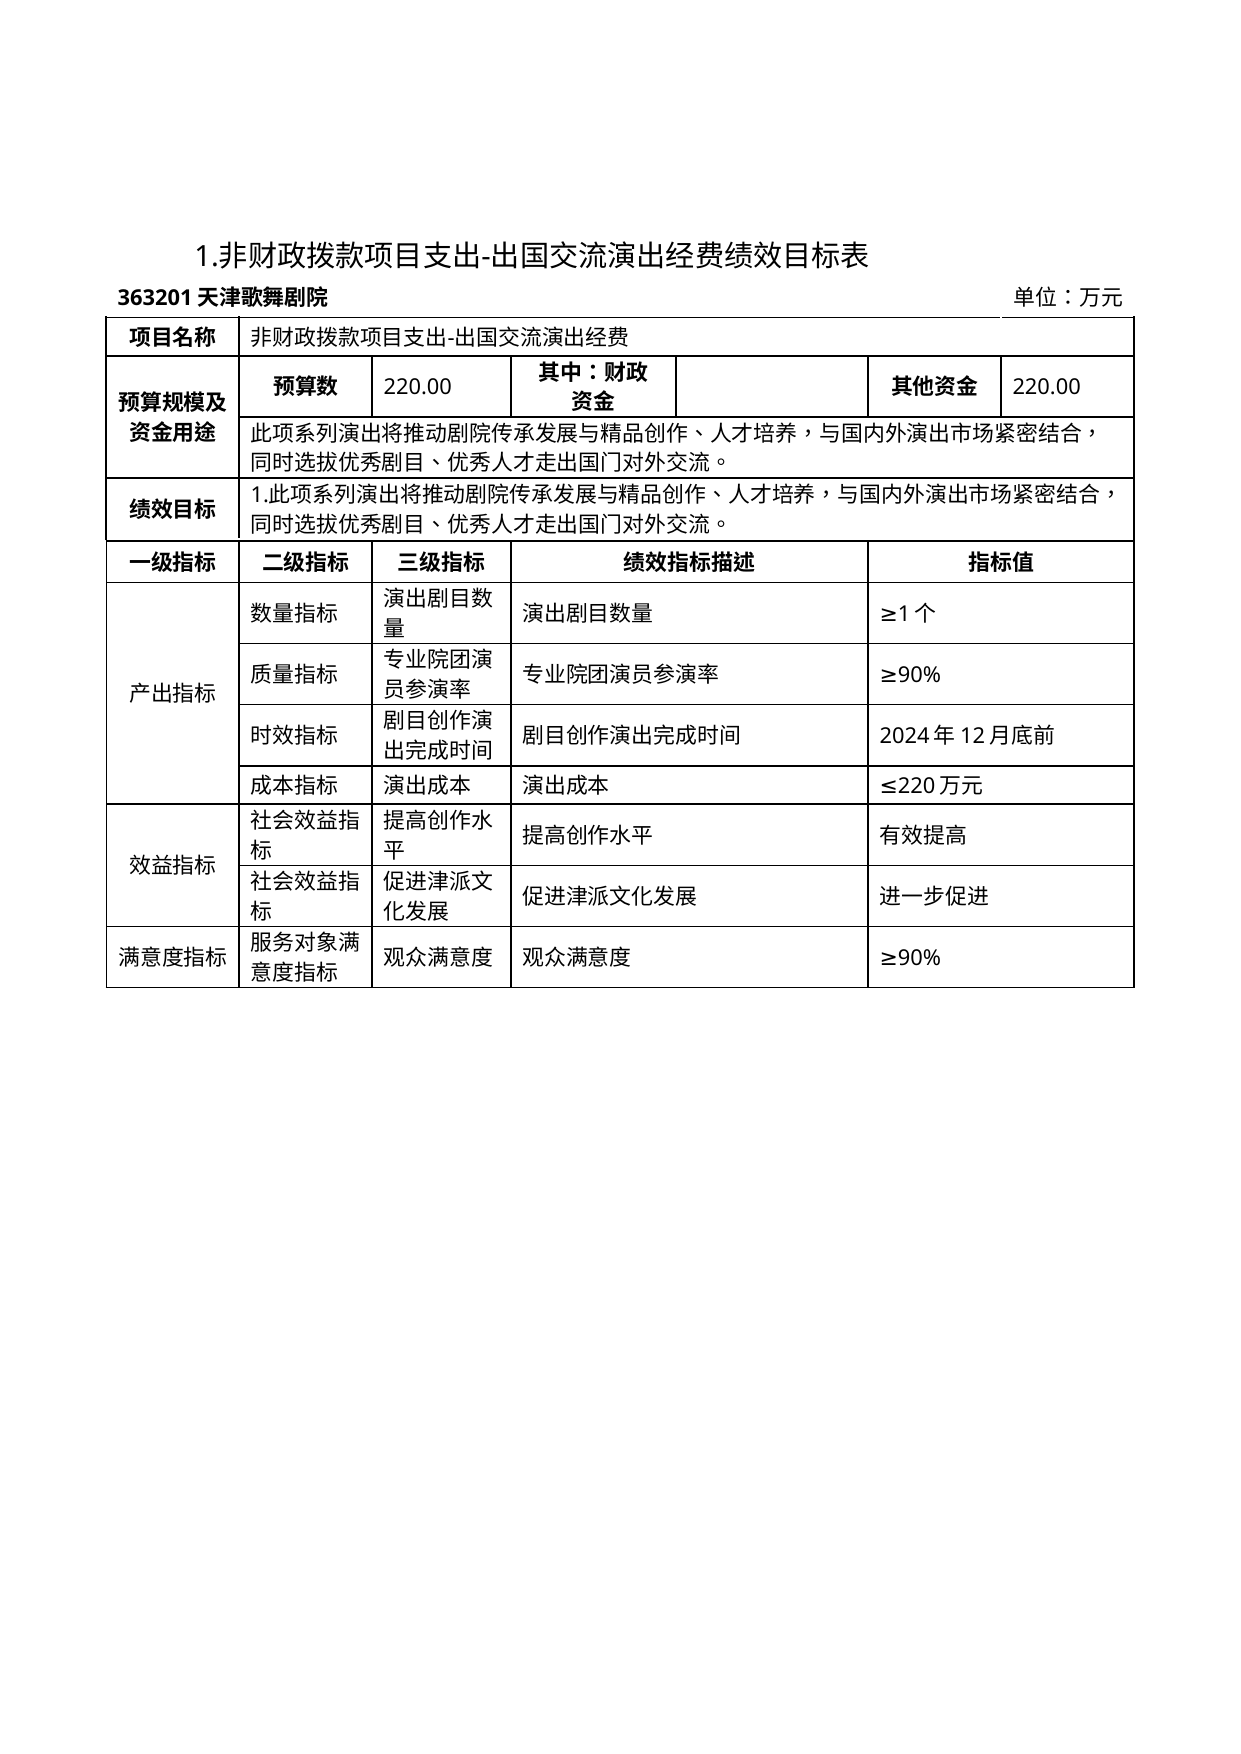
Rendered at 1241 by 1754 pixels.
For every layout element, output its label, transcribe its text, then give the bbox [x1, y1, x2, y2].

text 1.非财政拨款项目支出-出国交流演出经费绩效目标表 [136, 235, 1104, 275]
table_cell 220.00 [1002, 357, 1133, 416]
table_cell 演出成本 [512, 767, 867, 803]
table_cell 效益指标 [107, 805, 238, 926]
table_cell 社会效益指标 [240, 805, 371, 864]
table_cell 提高创作水平 [512, 805, 867, 864]
table_cell 促进津派文化发展 [512, 866, 867, 926]
table_cell 其他资金 [869, 357, 1000, 416]
table_header 一级指标 [107, 542, 238, 581]
table_cell 观众满意度 [512, 927, 867, 987]
table_cell 演出剧目数量 [512, 583, 867, 643]
table_cell 剧目创作演出完成时间 [512, 705, 867, 765]
table_cell 社会效益指标 [240, 866, 371, 926]
table_cell 时效指标 [240, 705, 371, 765]
table_header 单位：万元 [1002, 277, 1133, 316]
table_header 绩效指标描述 [512, 542, 867, 581]
table_header 指标值 [869, 542, 1133, 581]
table_cell 预算数 [240, 357, 371, 416]
table_header 363201天津歌舞剧院 [107, 277, 1000, 316]
table_cell 质量指标 [240, 644, 371, 704]
table_cell 2024年12月底前 [869, 705, 1133, 765]
table_cell 演出剧目数量 [373, 583, 510, 643]
table_cell 绩效目标 [107, 479, 238, 538]
table_cell 观众满意度 [373, 927, 510, 987]
table_cell 促进津派文化发展 [373, 866, 510, 926]
table_cell ≤220万元 [869, 767, 1133, 803]
table_cell ≥90% [869, 644, 1133, 704]
table_cell [677, 357, 867, 416]
table_header 二级指标 [240, 542, 371, 581]
table_cell 剧目创作演出完成时间 [373, 705, 510, 765]
table_cell 其中：财政 资金 [512, 357, 675, 416]
table_cell 演出成本 [373, 767, 510, 803]
table_cell 此项系列演出将推动剧院传承发展与精品创作、人才培养，与国内外演出市场紧密结合，同时选拔优秀剧目、优秀人才走出国门对外交流。 [240, 418, 1133, 477]
table_cell 数量指标 [240, 583, 371, 643]
table_cell 产出指标 [107, 583, 238, 803]
table_cell 提高创作水平 [373, 805, 510, 864]
table_cell 满意度指标 [107, 927, 238, 987]
table_cell 非财政拨款项目支出-出国交流演出经费 [240, 318, 1133, 355]
table_cell ≥1个 [869, 583, 1133, 643]
table_cell 成本指标 [240, 767, 371, 803]
table_cell 专业院团演员参演率 [512, 644, 867, 704]
table_cell 项目名称 [107, 318, 238, 355]
table_cell 服务对象满意度指标 [240, 927, 371, 987]
table_cell 进一步促进 [869, 866, 1133, 926]
table_cell 220.00 [373, 357, 510, 416]
table_cell 专业院团演员参演率 [373, 644, 510, 704]
table_cell 预算规模及资金用途 [107, 357, 238, 477]
table_cell ≥90% [869, 927, 1133, 987]
table_cell 有效提高 [869, 805, 1133, 864]
table_header 三级指标 [373, 542, 510, 581]
table_cell 1.此项系列演出将推动剧院传承发展与精品创作、人才培养，与国内外演出市场紧密结合，同时选拔优秀剧目、优秀人才走出国门对外交流。 [240, 479, 1133, 538]
